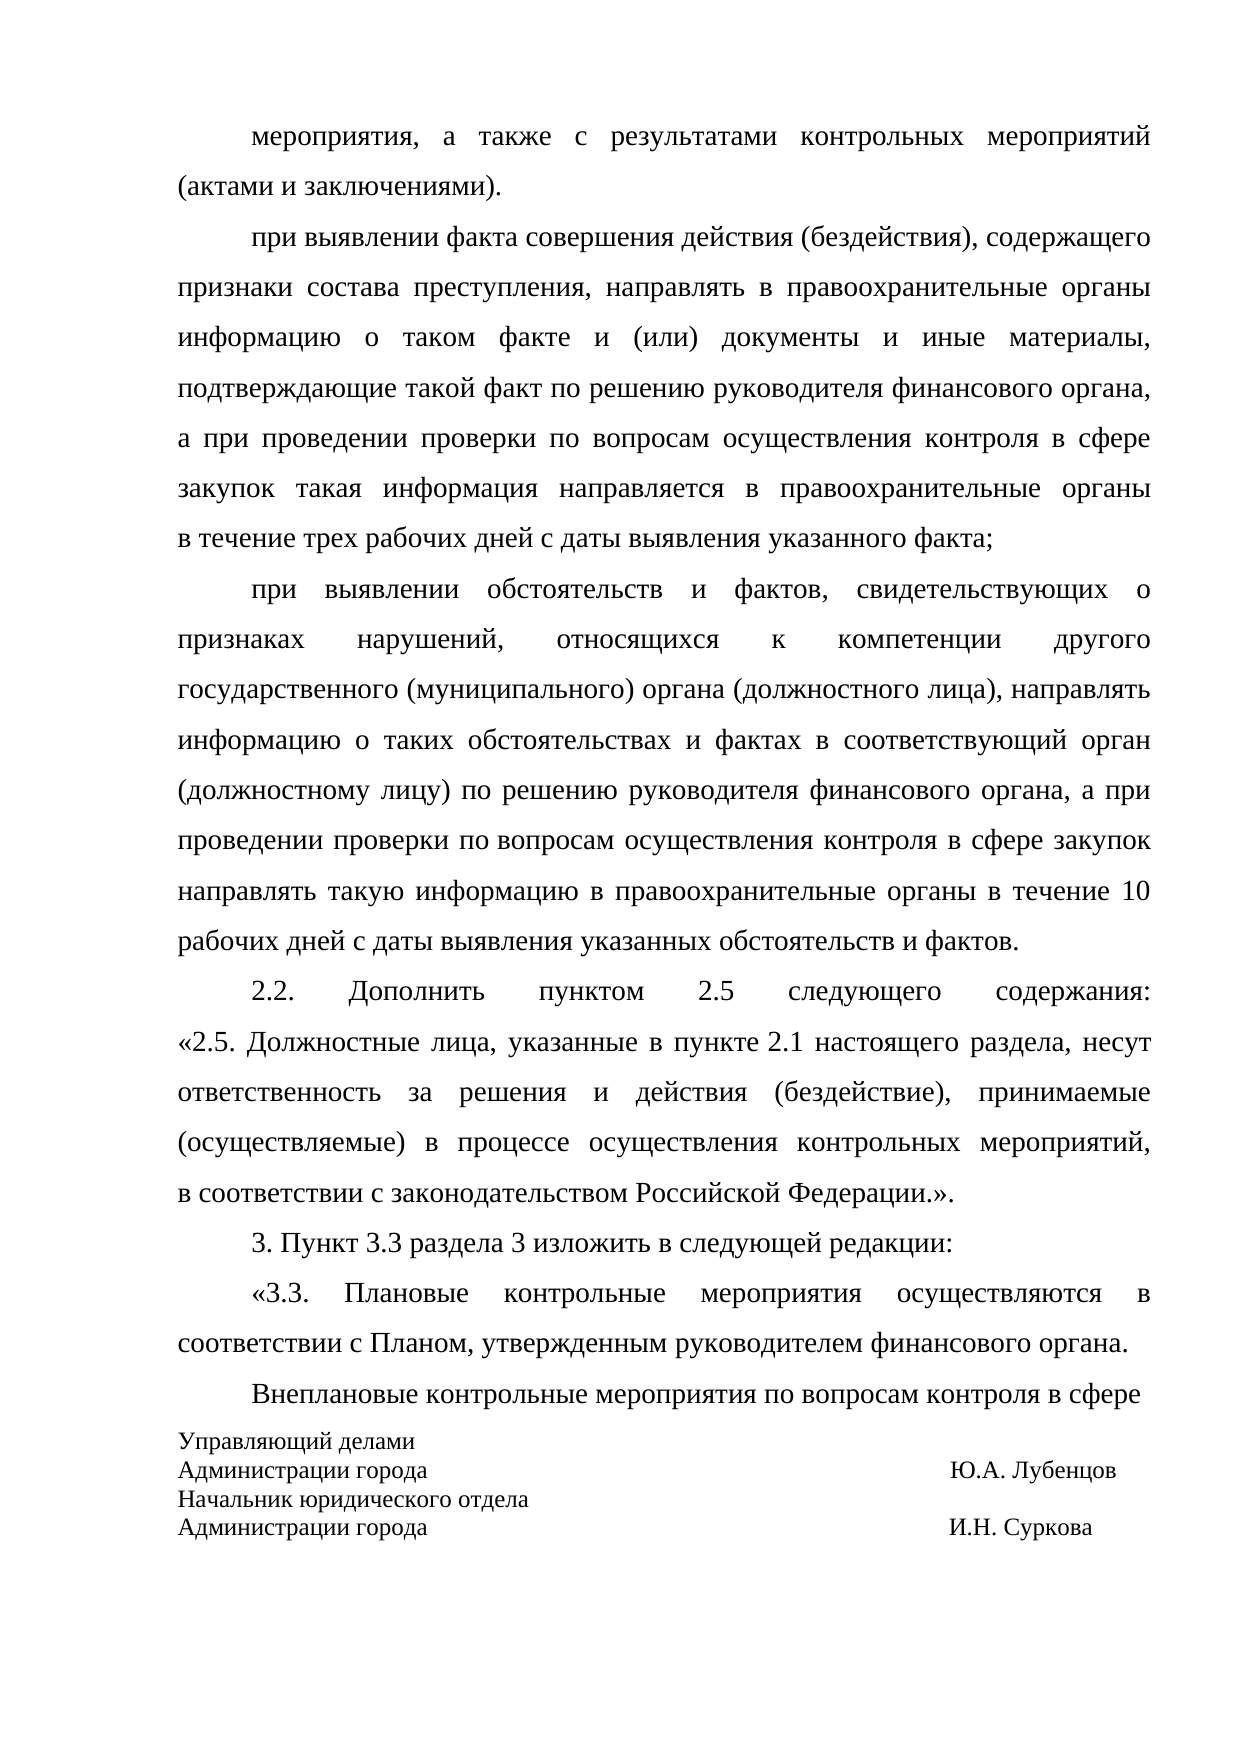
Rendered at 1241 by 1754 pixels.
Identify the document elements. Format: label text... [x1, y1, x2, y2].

text 2.2. Дополнить пунктом 2.5 следующего содержания: «2.5. Должностные лица, указанные в пункте 2.1 настоящего раздела, несут ответственность за решения и действия (бездействие), принимаемые (осуществляемые) в процессе осуществления контрольных мероприятий, в соответствии с законодательством Российской Федерации.». [177, 973, 1152, 1208]
text Администрации города И.Н. Суркова [177, 1512, 1152, 1541]
text Администрации города Ю.А. Лубенцов [177, 1455, 1152, 1484]
text при выявлении факта совершения действия (бездействия), содержащего признаки состава преступления, направлять в правоохранительные органы информацию о таком факте и (или) документы и иные материалы, подтверждающие такой факт по решению руководителя финансового органа, а при проведении проверки по вопросам осуществления контроля в сфере закупок такая информация направляется в правоохранительные органы в течение трех рабочих дней с даты выявления указанного факта; [177, 219, 1152, 554]
text Внеплановые контрольные мероприятия по вопросам контроля в сфере [177, 1376, 1152, 1409]
text Управляющий делами [177, 1426, 1152, 1455]
text 3. Пункт 3.3 раздела 3 изложить в следующей редакции: [177, 1225, 1152, 1258]
text Начальник юридического отдела [177, 1484, 1152, 1512]
text «3.3. Плановые контрольные мероприятия осуществляются в соответствии с Планом, утвержденным руководителем финансового органа. [177, 1275, 1152, 1359]
text при выявлении обстоятельств и фактов, свидетельствующих о признаках нарушений, относящихся к компетенции другого государственного (муниципального) органа (должностного лица), направлять информацию о таких обстоятельствах и фактах в соответствующий орган (должностному лицу) по решению руководителя финансового органа, а при проведении проверки по вопросам осуществления контроля в сфере закупок направлять такую информацию в правоохранительные органы в течение 10 рабочих дней с даты выявления указанных обстоятельств и фактов. [177, 571, 1152, 957]
text мероприятия, а также с результатами контрольных мероприятий (актами и заключениями). [177, 118, 1152, 202]
